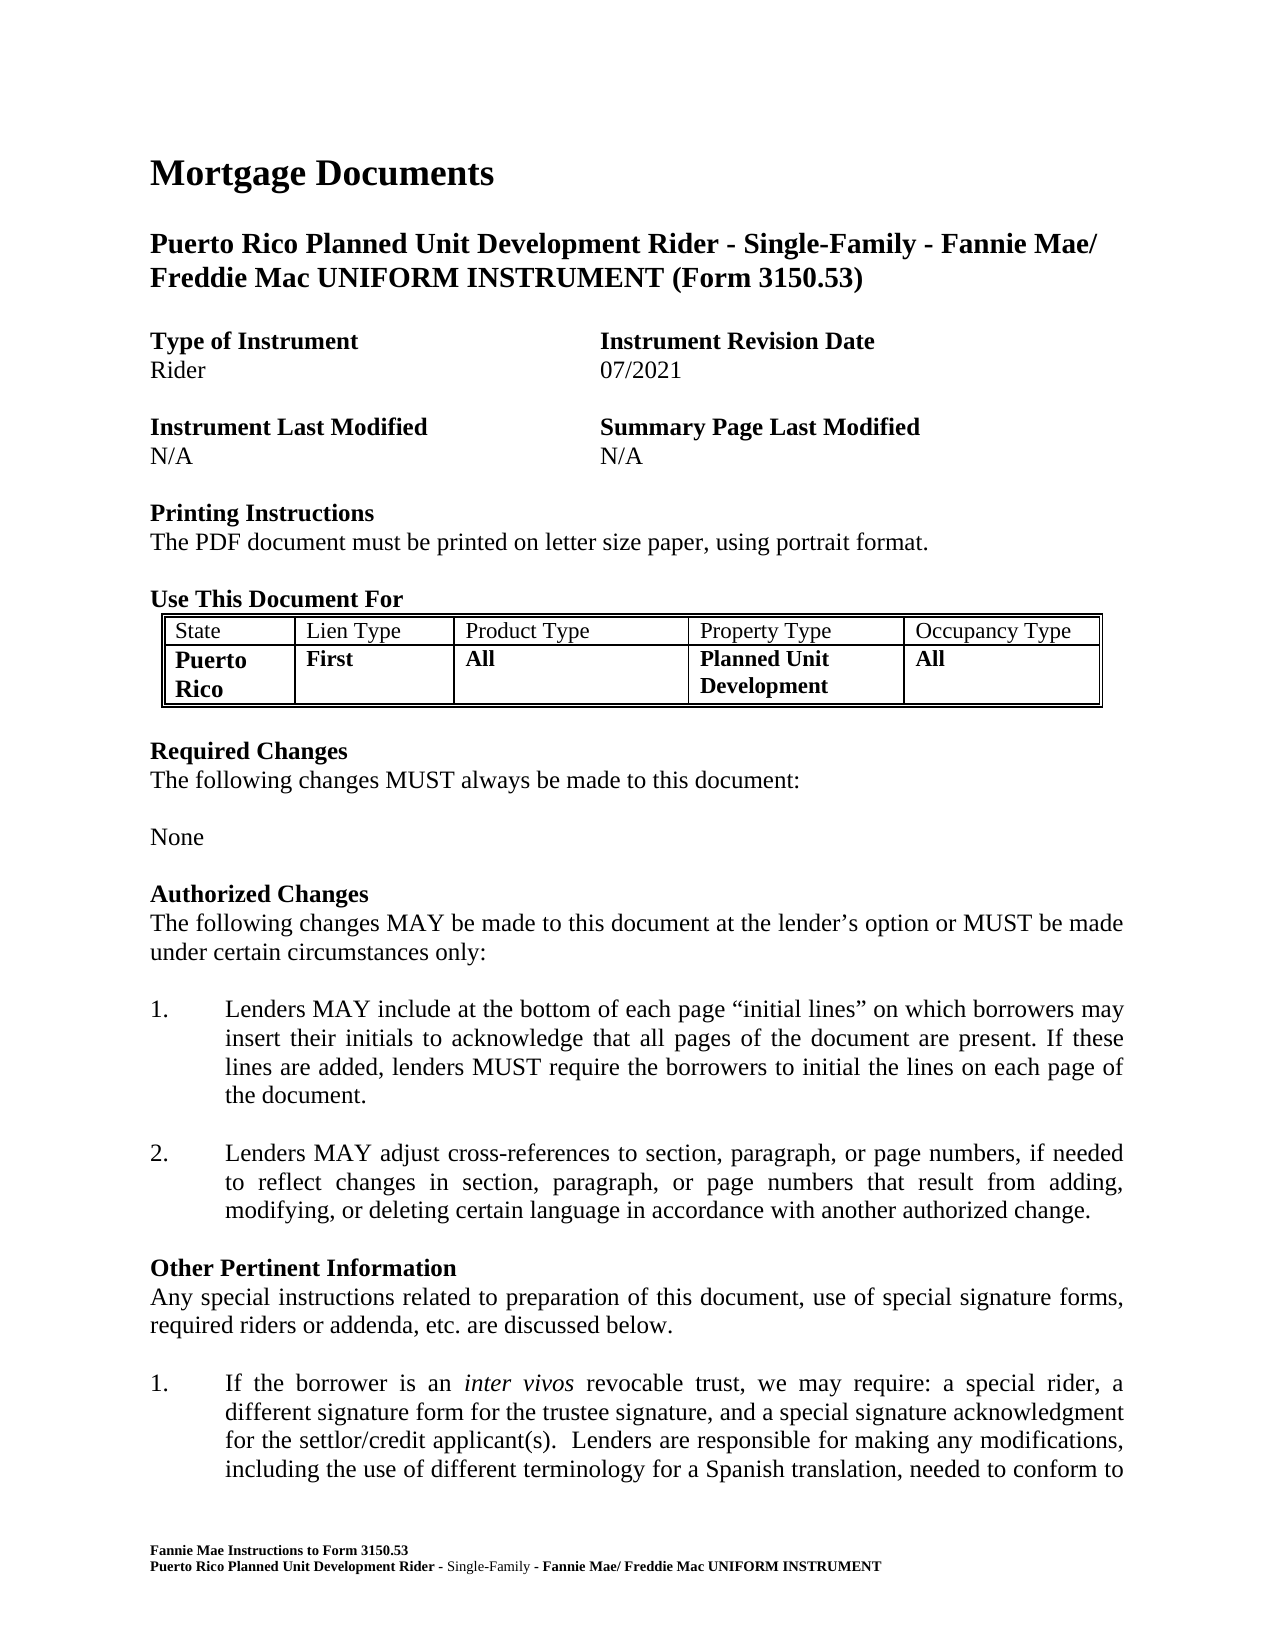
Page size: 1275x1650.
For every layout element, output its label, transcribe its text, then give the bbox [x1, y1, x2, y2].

text Use This Document For [150, 584, 1125, 613]
text 2. Lenders MAY adjust cross-references to section, paragraph, or page numbers, if needed to reflect changes in section, paragraph, or page numbers that result from adding, modifying, or deleting certain language in accordance with another authorized change. [150, 1138, 1125, 1224]
table_cell Puerto Rico [166, 646, 294, 703]
table_cell All [455, 646, 688, 703]
table_header Occupancy Type [905, 618, 1099, 644]
text Rider 07/2021 [150, 355, 1125, 384]
table_header Property Type [689, 618, 903, 644]
table_cell First [296, 646, 453, 703]
text N/A N/A [150, 441, 1125, 469]
text Other Pertinent Information [150, 1253, 1125, 1282]
subtitle Authorized Changes [150, 879, 1125, 908]
text Required Changes [150, 736, 1125, 765]
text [150, 1368, 1125, 1483]
text The following changes MAY be made to this document at the lender’s option or MUST be made under certain circumstances only: [150, 908, 1125, 966]
text The PDF document must be printed on letter size paper, using portrait format. [150, 527, 1125, 556]
subtitle Mortgage Documents [150, 150, 1125, 193]
table_cell All [905, 646, 1099, 703]
text Type of Instrument Instrument Revision Date [150, 326, 1125, 355]
text Printing Instructions [150, 498, 1125, 527]
text 1. Lenders MAY include at the bottom of each page “initial lines” on which borrowers may insert their initials to acknowledge that all pages of the document are present. If these lines are added, lenders MUST require the borrowers to initial the lines on each page of the document. [150, 994, 1125, 1109]
table_cell Planned Unit Development [689, 646, 903, 703]
text Puerto Rico Planned Unit Development Rider - Single-Family - Fannie Mae/ Freddie Mac UNIFORM INSTRUMENT (Form 3150.53) [150, 226, 1125, 293]
table_header State [166, 618, 294, 644]
table_header Product Type [455, 618, 688, 644]
text The following changes MUST always be made to this document: [150, 765, 1125, 793]
text Instrument Last Modified Summary Page Last Modified [150, 412, 1125, 441]
text Any special instructions related to preparation of this document, use of special signature forms, required riders or addenda, etc. are discussed below. [150, 1282, 1125, 1339]
text None [150, 822, 1125, 851]
table_header Lien Type [296, 618, 453, 644]
